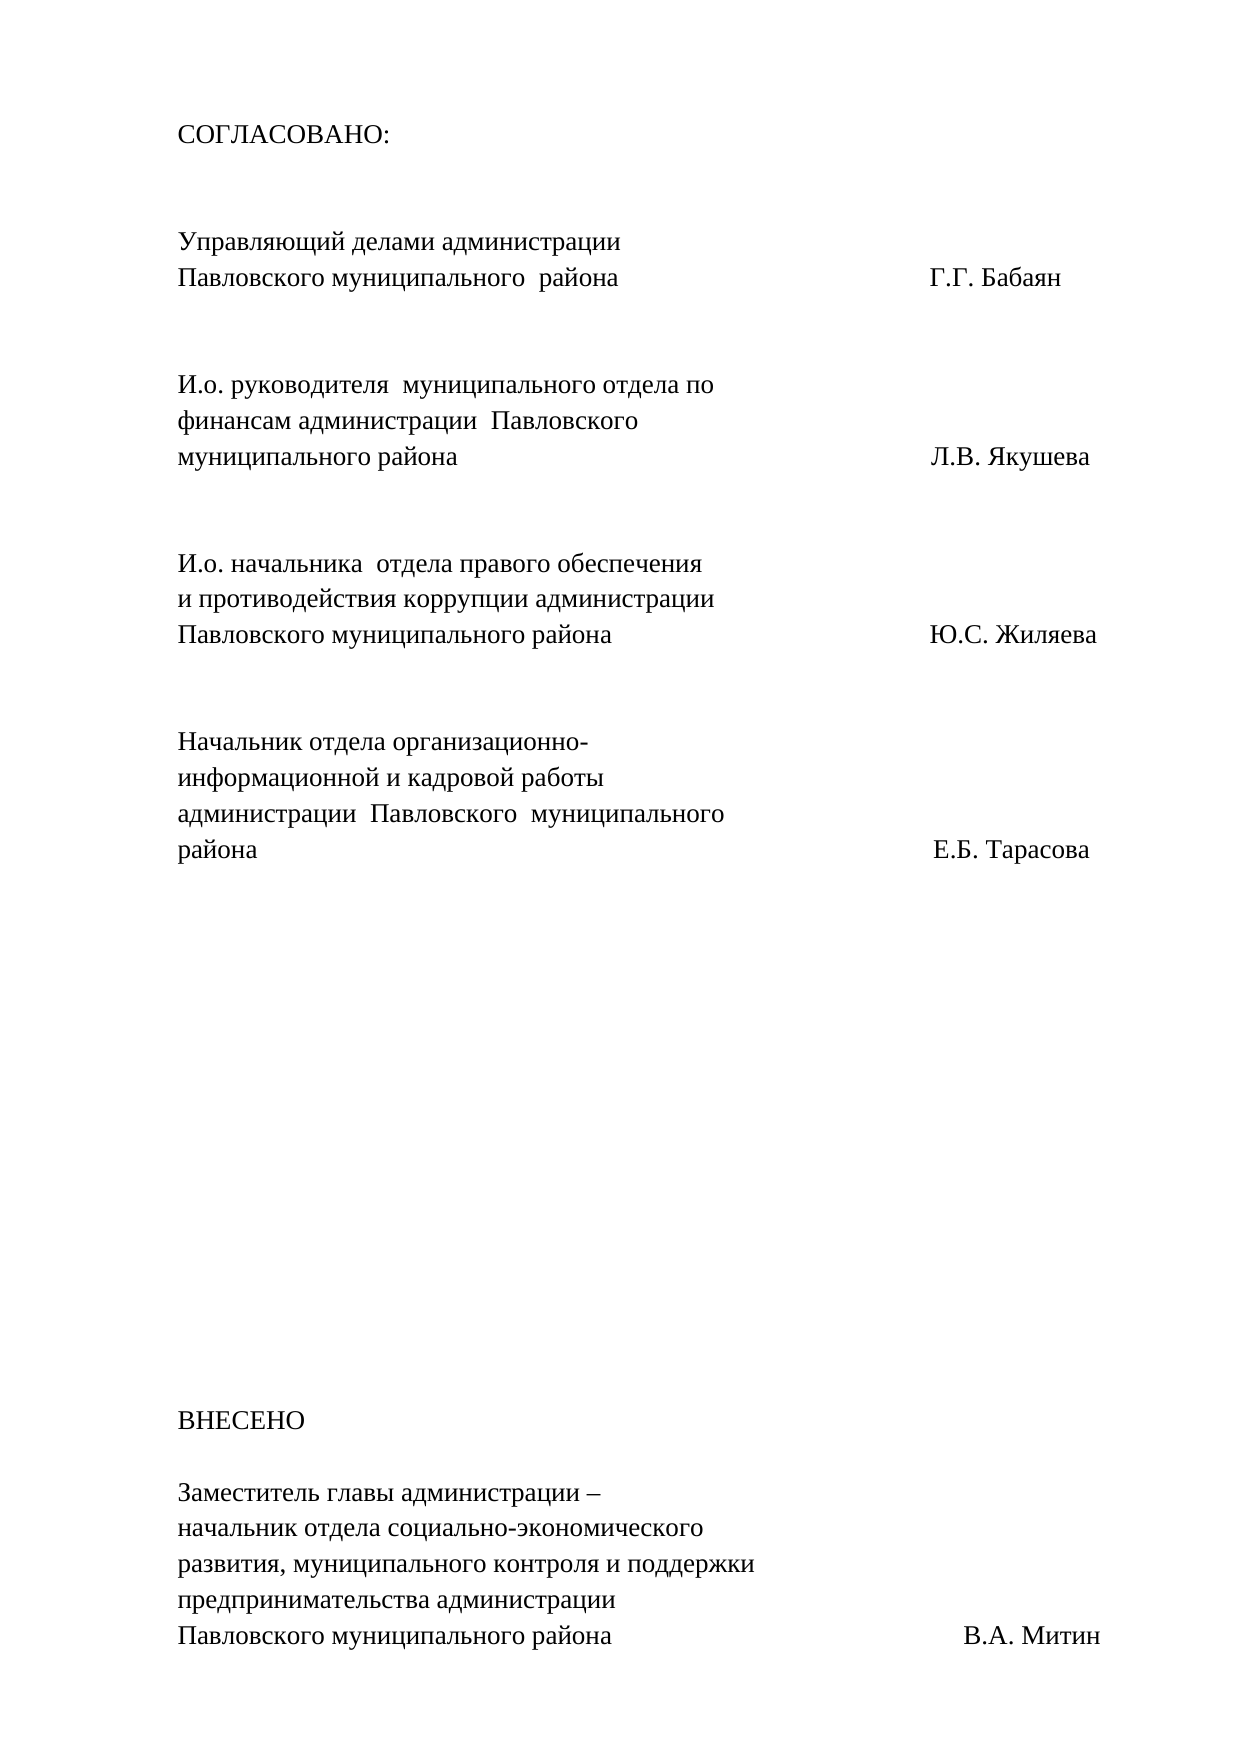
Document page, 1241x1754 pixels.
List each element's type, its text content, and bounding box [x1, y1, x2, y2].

text района Е.Б. Тарасова [177, 833, 1152, 864]
text Павловского муниципального района В.А. Митин [177, 1619, 1152, 1650]
text начальник отдела социально-экономического [177, 1512, 1152, 1543]
text Управляющий делами администрации [177, 225, 1152, 256]
text И.о. руководителя муниципального отдела по [177, 368, 1152, 399]
text финансам администрации Павловского [177, 404, 1152, 435]
text Павловского муниципального района Г.Г. Бабаян [177, 261, 1152, 292]
text предпринимательства администрации [177, 1583, 1152, 1614]
text Заместитель главы администрации – [177, 1476, 1152, 1507]
text муниципального района Л.В. Якушева [177, 440, 1152, 471]
text ВНЕСЕНО [177, 1404, 1152, 1436]
text И.о. начальника отдела правого обеспечения [177, 547, 1152, 578]
text развития, муниципального контроля и поддержки [177, 1547, 1152, 1578]
text и противодействия коррупции администрации [177, 583, 1152, 614]
text Начальник отдела организационно- [177, 726, 1152, 757]
text СОГЛАСОВАНО: [177, 118, 1152, 149]
text администрации Павловского муниципального [177, 797, 1152, 828]
text Павловского муниципального района Ю.С. Жиляева [177, 618, 1152, 649]
text информационной и кадровой работы [177, 761, 1152, 792]
